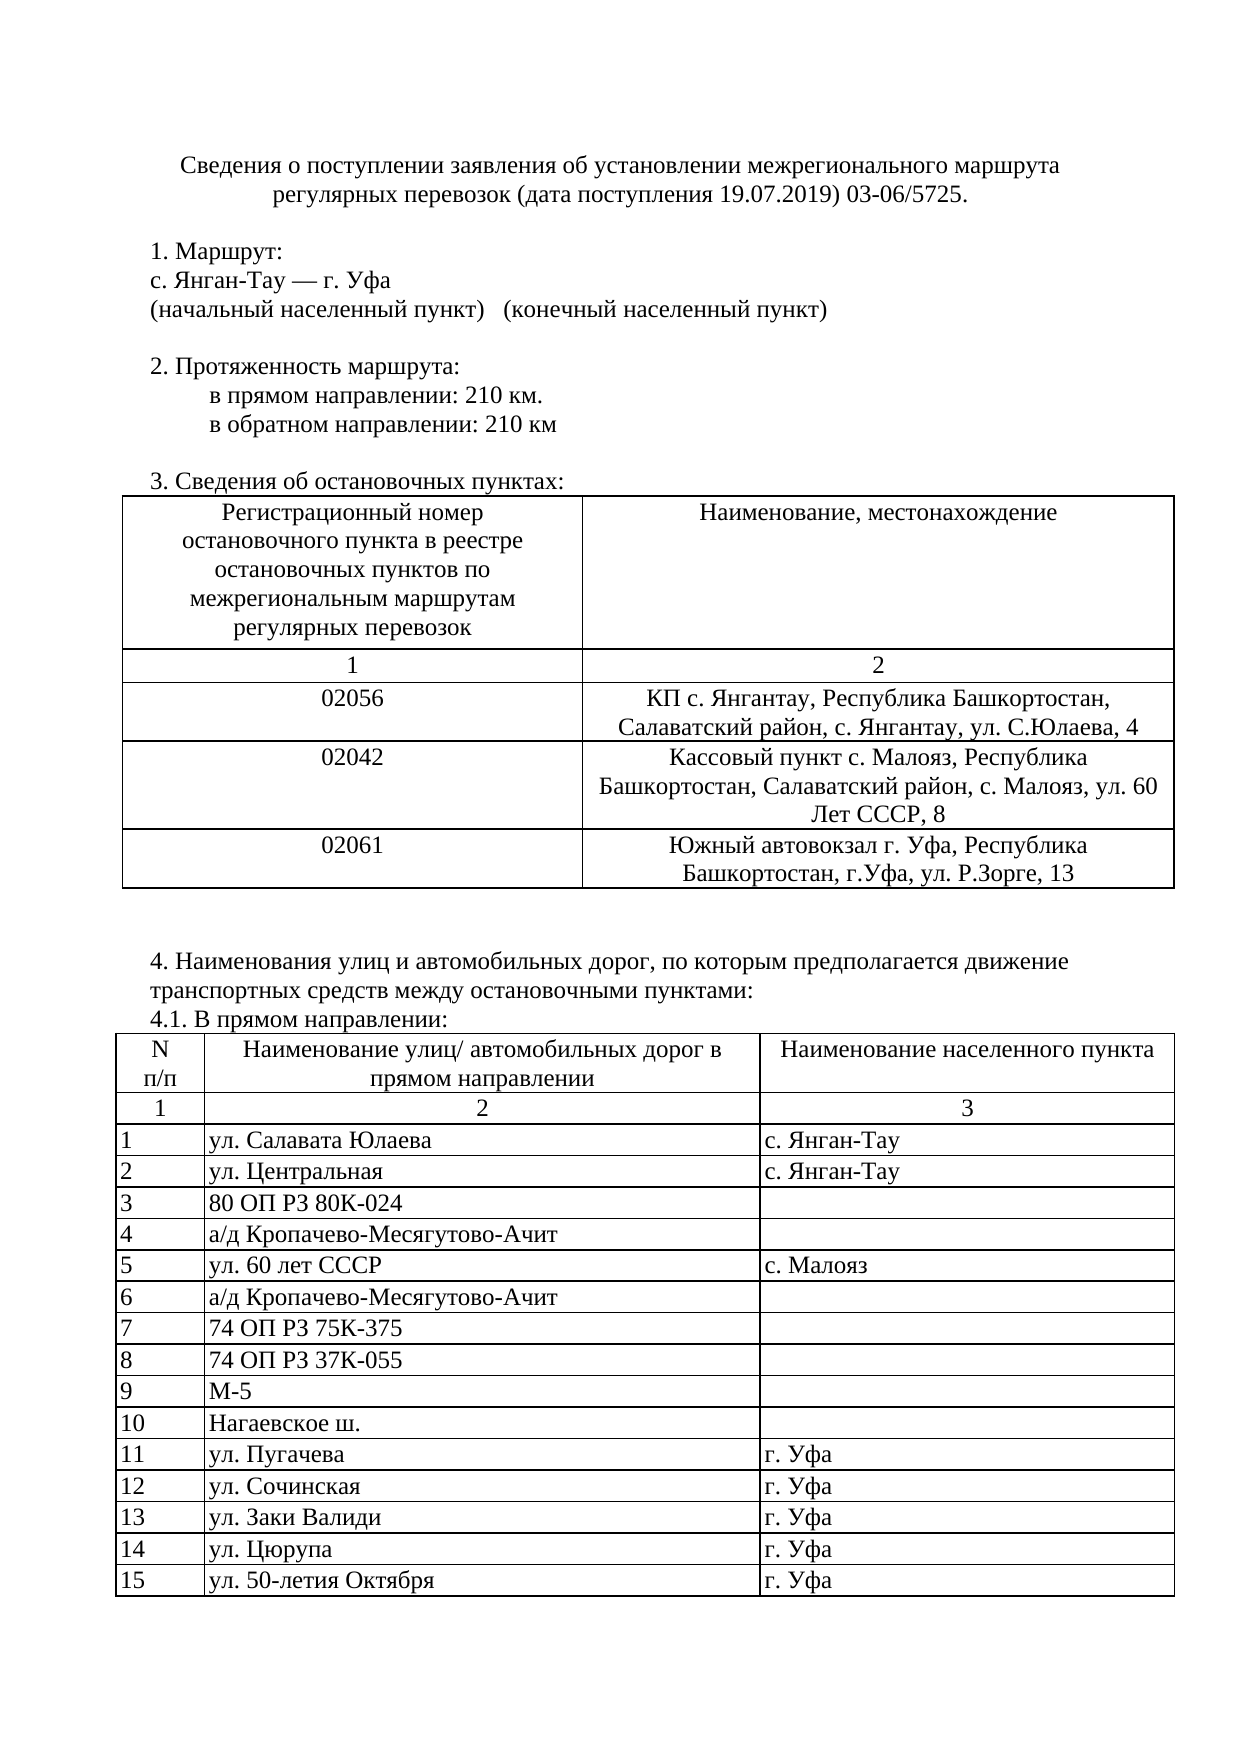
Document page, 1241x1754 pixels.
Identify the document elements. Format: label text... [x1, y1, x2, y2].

table_cell 02042 [123, 742, 582, 828]
table_cell [761, 1313, 1174, 1343]
text с. Янган-Тау — г. Уфа [150, 265, 1090, 294]
table_cell г. Уфа [761, 1471, 1174, 1501]
table_cell [761, 1188, 1174, 1217]
table_cell [761, 1408, 1174, 1438]
table_cell 8 [117, 1345, 204, 1375]
table_cell 74 ОП РЗ 75К-375 [205, 1313, 759, 1343]
text 4.1. В прямом направлении: [150, 1004, 1090, 1033]
table_cell ул. Заки Валиди [205, 1502, 759, 1532]
table_cell г. Уфа [761, 1502, 1174, 1532]
table_cell ул. Цюрупа [205, 1534, 759, 1563]
table_cell ул. 60 лет СССР [205, 1251, 759, 1280]
table_header Наименование населенного пункта [761, 1034, 1174, 1092]
table_cell 5 [117, 1251, 204, 1280]
table_cell 1 [117, 1093, 204, 1123]
text 1. Маршрут: [150, 236, 1090, 265]
table_header Регистрационный номер остановочного пункта в реестре остановочных пунктов по межрегиональным маршрутам регулярных перевозок [123, 497, 582, 648]
text Сведения о поступлении заявления об установлении межрегионального маршрута регулярных перевозок (дата поступления 19.07.2019) 03-06/5725. [150, 150, 1090, 207]
table_cell Южный автовокзал г. Уфа, Республика Башкортостан, г.Уфа, ул. Р.Зорге, 13 [583, 830, 1173, 887]
table_cell 2 [583, 650, 1173, 681]
table_cell КП с. Янгантау, Республика Башкортостан, Салаватский район, с. Янгантау, ул. С.Юлаева, 4 [583, 683, 1173, 740]
table_cell 02056 [123, 683, 582, 740]
text в прямом направлении: 210 км. [150, 380, 1090, 409]
text 3. Сведения об остановочных пунктах: [150, 466, 1090, 495]
text 2. Протяженность маршрута: [150, 351, 1090, 380]
table_cell г. Уфа [761, 1439, 1174, 1469]
table_cell 3 [761, 1093, 1174, 1123]
table_cell 3 [117, 1188, 204, 1217]
table_cell с. Янган-Тау [761, 1125, 1174, 1154]
table_header N п/п [117, 1034, 204, 1092]
table_cell 10 [117, 1408, 204, 1438]
table_cell 11 [117, 1439, 204, 1469]
table_cell 6 [117, 1282, 204, 1312]
table_cell ул. Сочинская [205, 1471, 759, 1501]
text (начальный населенный пункт) (конечный населенный пункт) [150, 294, 1090, 322]
table_cell 02061 [123, 830, 582, 887]
table_cell 80 ОП РЗ 80К-024 [205, 1188, 759, 1217]
table_cell [761, 1345, 1174, 1375]
table_header Наименование улиц/ автомобильных дорог в прямом направлении [205, 1034, 759, 1092]
table_cell ул. 50-летия Октября [205, 1565, 759, 1595]
table_cell 2 [205, 1093, 759, 1123]
table_cell 13 [117, 1502, 204, 1532]
table_header Наименование, местонахождение [583, 497, 1173, 648]
table_cell Нагаевское ш. [205, 1408, 759, 1438]
table_cell 74 ОП РЗ 37К-055 [205, 1345, 759, 1375]
table_cell а/д Кропачево-Месягутово-Ачит [205, 1282, 759, 1312]
table_cell 1 [117, 1125, 204, 1154]
table_cell 15 [117, 1565, 204, 1595]
table_cell с. Малояз [761, 1251, 1174, 1280]
table_cell 14 [117, 1534, 204, 1563]
table_cell [761, 1282, 1174, 1312]
table_cell М-5 [205, 1376, 759, 1406]
table_cell [761, 1376, 1174, 1406]
table_cell ул. Салавата Юлаева [205, 1125, 759, 1154]
table_cell [761, 1219, 1174, 1249]
table_cell 9 [117, 1376, 204, 1406]
table_cell с. Янган-Тау [761, 1156, 1174, 1186]
table_cell 4 [117, 1219, 204, 1249]
table_cell г. Уфа [761, 1565, 1174, 1595]
text 4. Наименования улиц и автомобильных дорог, по которым предполагается движение транспортных средств между остановочными пунктами: [150, 946, 1090, 1004]
table_cell Кассовый пункт с. Малояз, Республика Башкортостан, Салаватский район, с. Малояз, ул. 60 Лет СССР, 8 [583, 742, 1173, 828]
table_cell 7 [117, 1313, 204, 1343]
table_cell а/д Кропачево-Месягутово-Ачит [205, 1219, 759, 1249]
text в обратном направлении: 210 км [150, 409, 1090, 437]
table_cell 12 [117, 1471, 204, 1501]
table_cell ул. Центральная [205, 1156, 759, 1186]
table_cell г. Уфа [761, 1534, 1174, 1563]
table_cell 1 [123, 650, 582, 681]
table_cell ул. Пугачева [205, 1439, 759, 1469]
table_cell 2 [117, 1156, 204, 1186]
